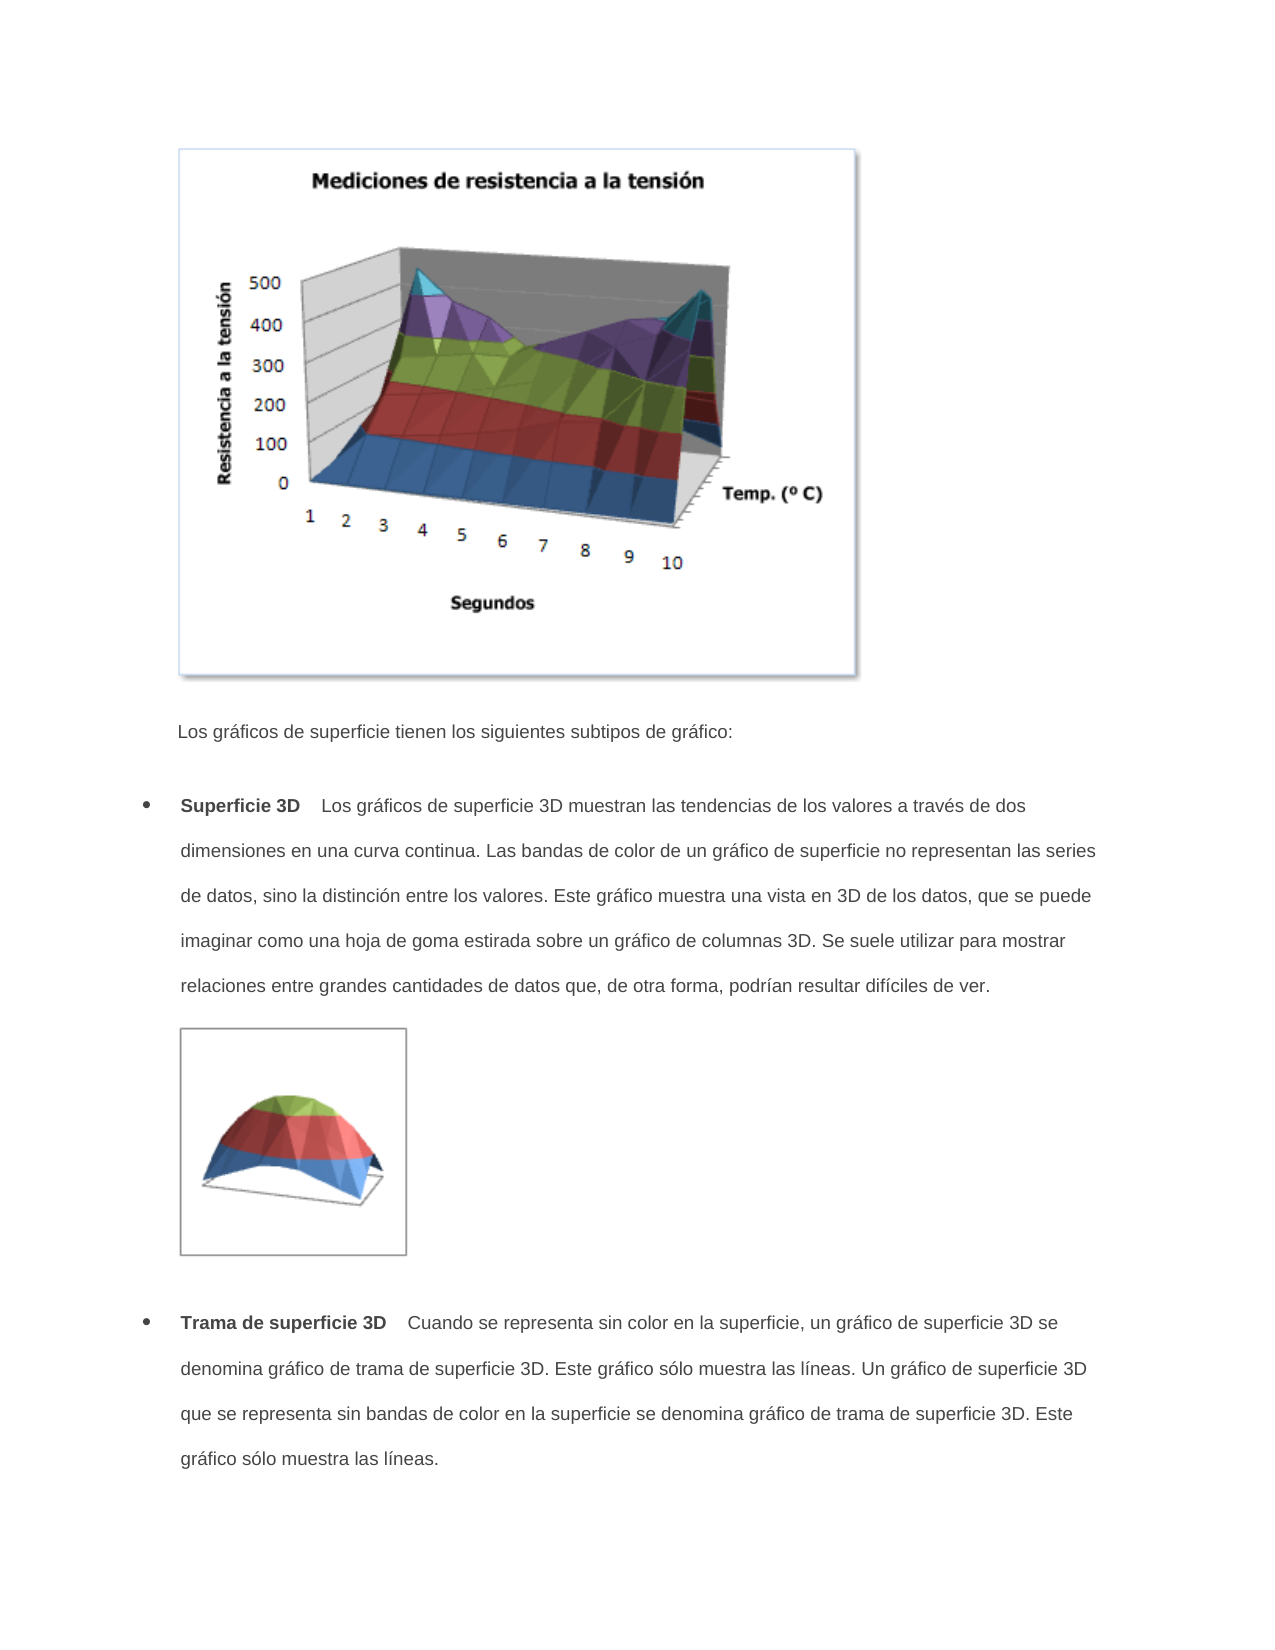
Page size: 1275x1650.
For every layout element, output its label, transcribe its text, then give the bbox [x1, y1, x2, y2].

picture [177, 1025, 412, 1261]
list Trama de superficie 3D Cuando se representa sin color en la superficie, un gráfico de superficie 3D se denomina gráfico de trama de superficie 3D. Este gráfico sólo muestra las líneas. Un gráfico de superficie 3D que se representa sin bandas de color en la superficie se denomina gráfico de trama de superficie 3D. Este gráfico sólo muestra las líneas. [143, 1289, 1098, 1469]
picture [177, 147, 862, 682]
list Superficie 3D Los gráficos de superficie 3D muestran las tendencias de los valores a través de dos dimensiones en una curva continua. Las bandas de color de un gráfico de superficie no representan las series de datos, sino la distinción entre los valores. Este gráfico muestra una vista en 3D de los datos, que se puede imaginar como una hoja de goma estirada sobre un gráfico de columnas 3D. Se suele utilizar para mostrar relaciones entre grandes cantidades de datos que, de otra forma, podrían resultar difíciles de ver. [143, 772, 1098, 997]
text Los gráficos de superficie tienen los siguientes subtipos de gráfico: [177, 711, 1098, 742]
